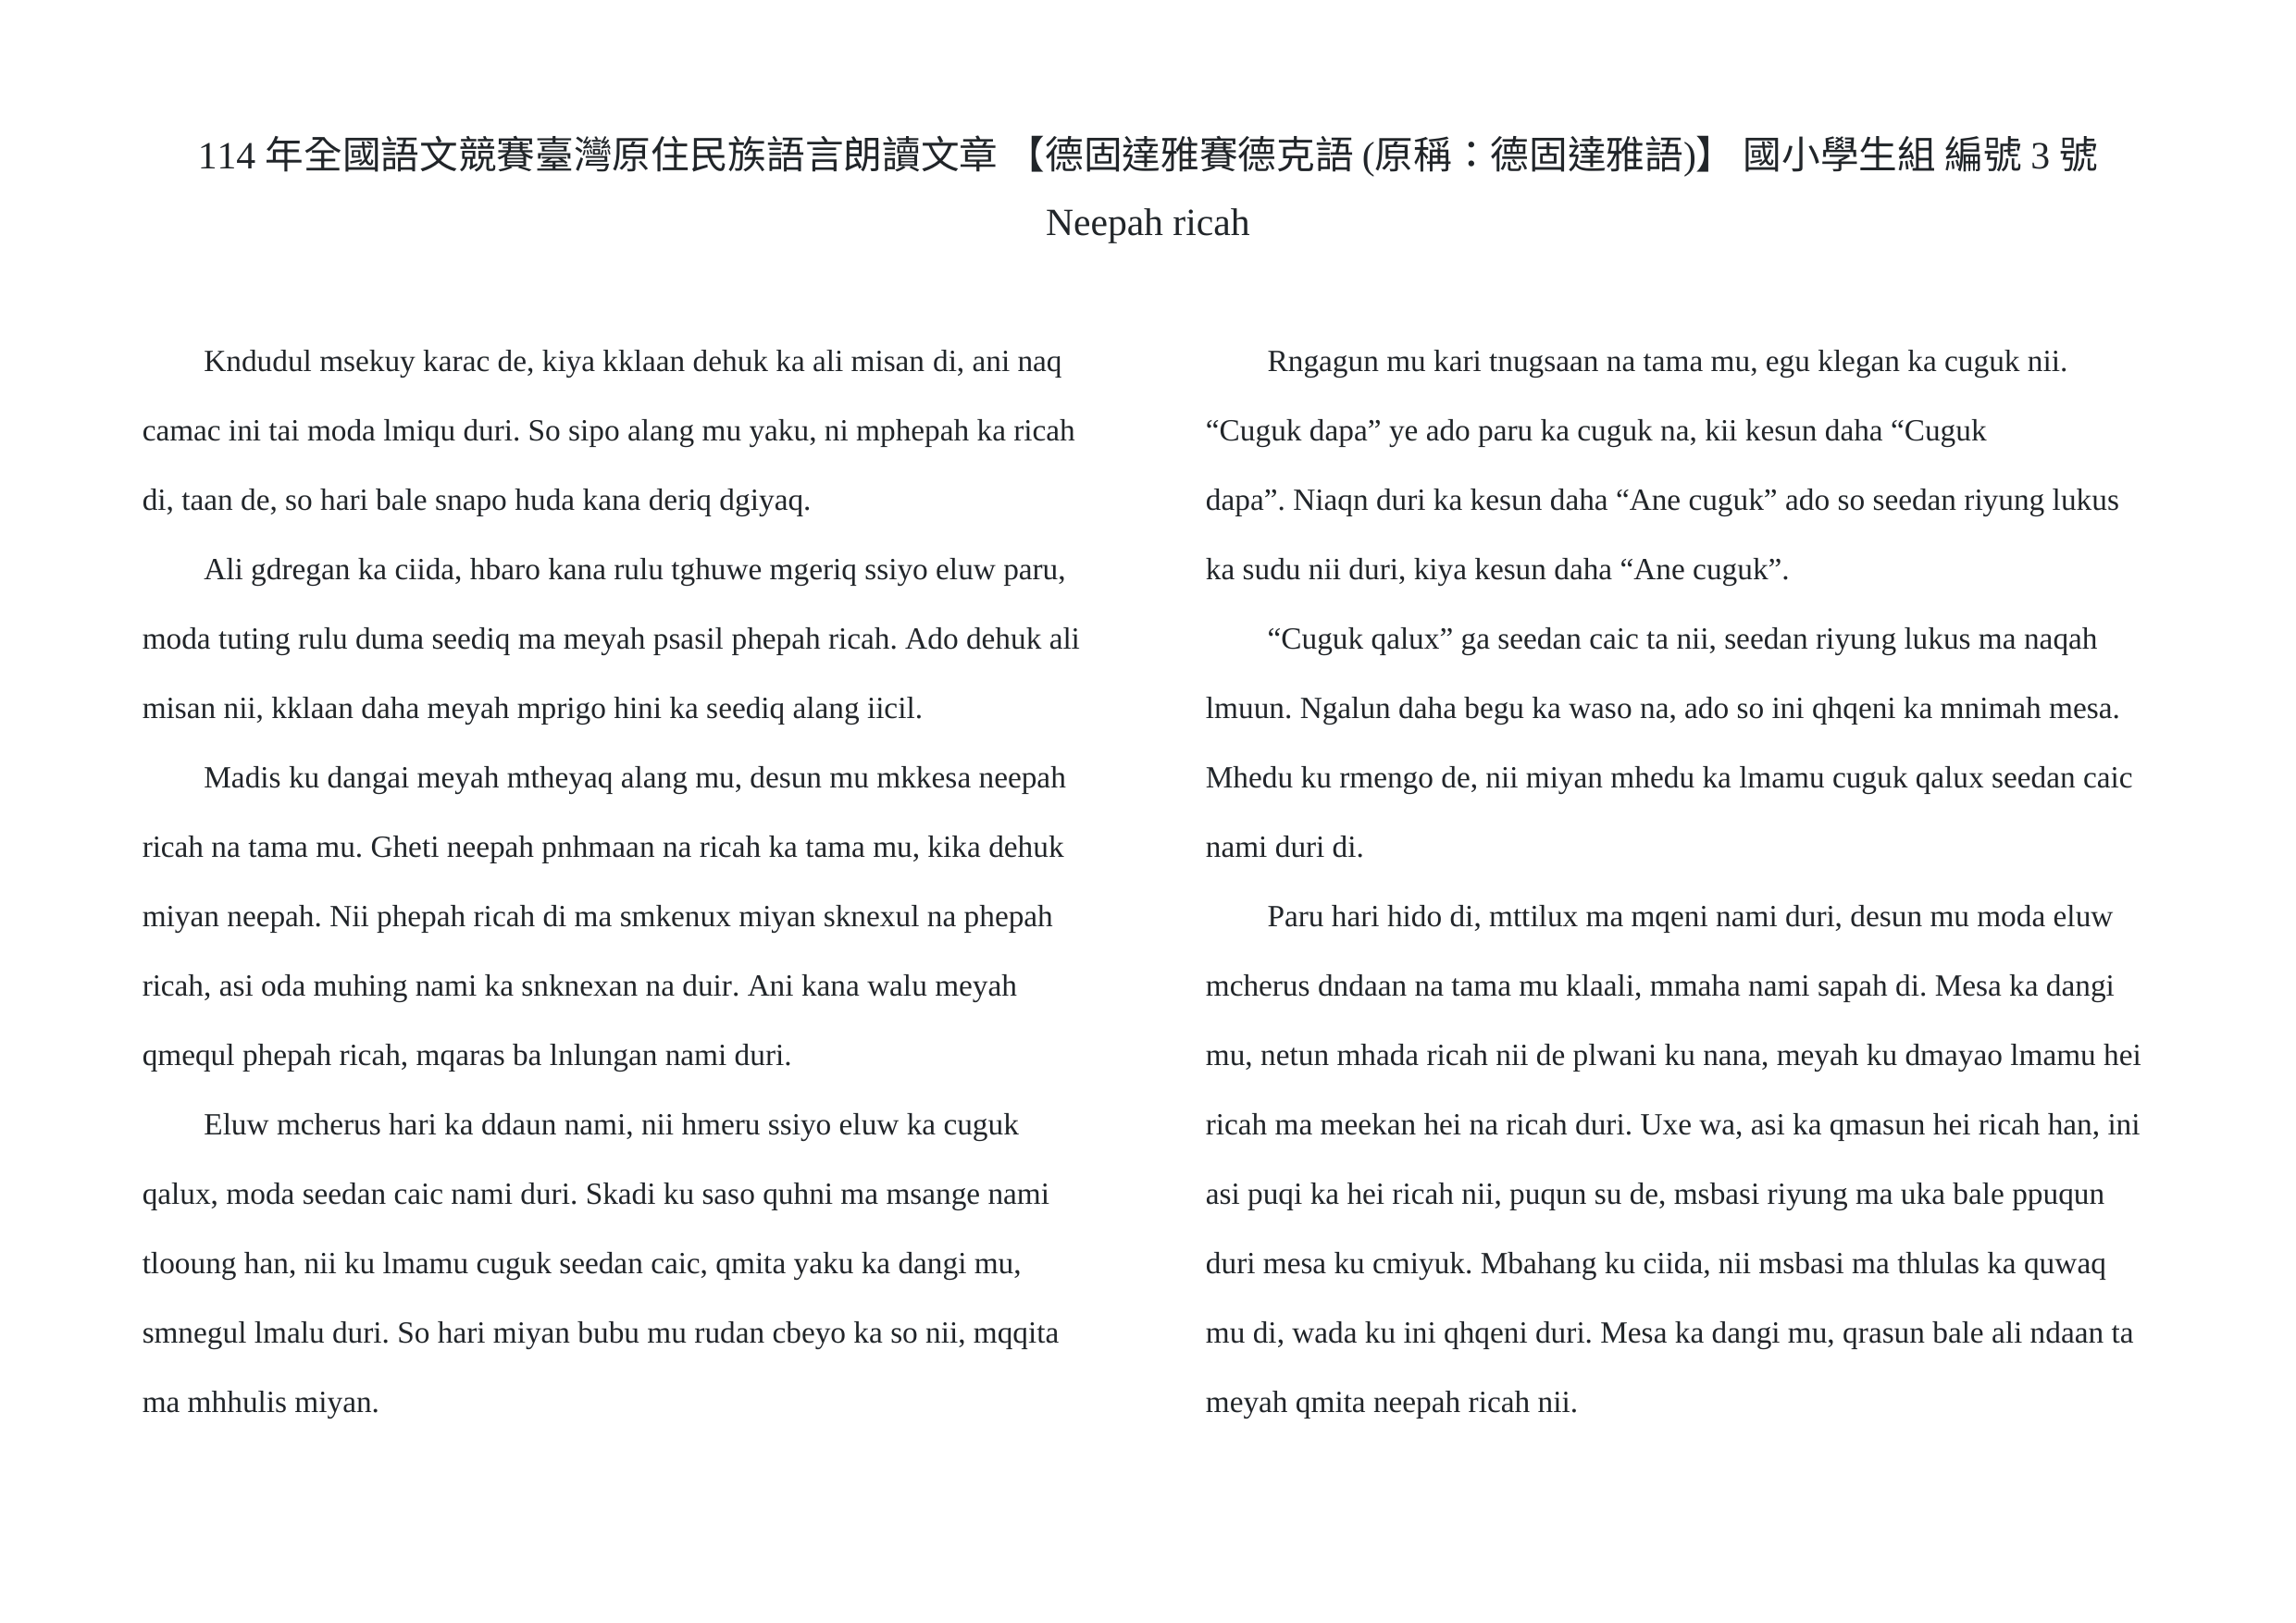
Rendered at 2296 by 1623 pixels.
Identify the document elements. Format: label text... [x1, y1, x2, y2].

text Eluw mcherus hari ka ddaun nami, nii hmeru ssiyo eluw ka cuguk qalux, moda seedan caic nami duri. Skadi ku saso quhni ma msange nami tlooung han, nii ku lmamu cuguk seedan caic, qmita yaku ka dangi mu, smnegul lmalu duri. So hari miyan bubu mu rudan cbeyo ka so nii, mqqita ma mhhulis miyan. [142, 1089, 1090, 1436]
text Madis ku dangai meyah mtheyaq alang mu, desun mu mkkesa neepah ricah na tama mu. Gheti neepah pnhmaan na ricah ka tama mu, kika dehuk miyan neepah. Nii phepah ricah di ma smkenux miyan sknexul na phepah ricah, asi oda muhing nami ka snknexan na duir. Ani kana walu meyah qmequl phepah ricah, mqaras ba lnlungan nami duri. [142, 742, 1090, 1089]
text Paru hari hido di, mttilux ma mqeni nami duri, desun mu moda eluw mcherus dndaan na tama mu klaali, mmaha nami sapah di. Mesa ka dangi mu, netun mhada ricah nii de plwani ku nana, meyah ku dmayao lmamu hei ricah ma meekan hei na ricah duri. Uxe wa, asi ka qmasun hei ricah han, ini asi puqi ka hei ricah nii, puqun su de, msbasi riyung ma uka bale ppuqun duri mesa ku cmiyuk. Mbahang ku ciida, nii msbasi ma thlulas ka quwaq mu di, wada ku ini qhqeni duri. Mesa ka dangi mu, qrasun bale ali ndaan ta meyah qmita neepah ricah nii. [1206, 881, 2153, 1436]
text Kndudul msekuy karac de, kiya kklaan dehuk ka ali misan di, ani naq camac ini tai moda lmiqu duri. So sipo alang mu yaku, ni mphepah ka ricah di, taan de, so hari bale snapo huda kana deriq dgiyaq. [142, 326, 1090, 534]
text Rngagun mu kari tnugsaan na tama mu, egu klegan ka cuguk nii. “Cuguk dapa” ye ado paru ka cuguk na, kii kesun daha “Cuguk dapa”. Niaqn duri ka kesun daha “Ane cuguk” ado so seedan riyung lukus ka sudu nii duri, kiya kesun daha “Ane cuguk”. [1206, 326, 2153, 603]
text Neepah ricah [142, 187, 2153, 256]
text 114 年全國語文競賽臺灣原住民族語言朗讀文章 【德固達雅賽德克語 (原稱：德固達雅語)】 國小學生組 編號 3 號 [142, 118, 2153, 187]
text Ali gdregan ka ciida, hbaro kana rulu tghuwe mgeriq ssiyo eluw paru, moda tuting rulu duma seediq ma meyah psasil phepah ricah. Ado dehuk ali misan nii, kklaan daha meyah mprigo hini ka seediq alang iicil. [142, 534, 1090, 742]
text “Cuguk qalux” ga seedan caic ta nii, seedan riyung lukus ma naqah lmuun. Ngalun daha begu ka waso na, ado so ini qhqeni ka mnimah mesa. Mhedu ku rmengo de, nii miyan mhedu ka lmamu cuguk qalux seedan caic nami duri di. [1206, 603, 2153, 881]
